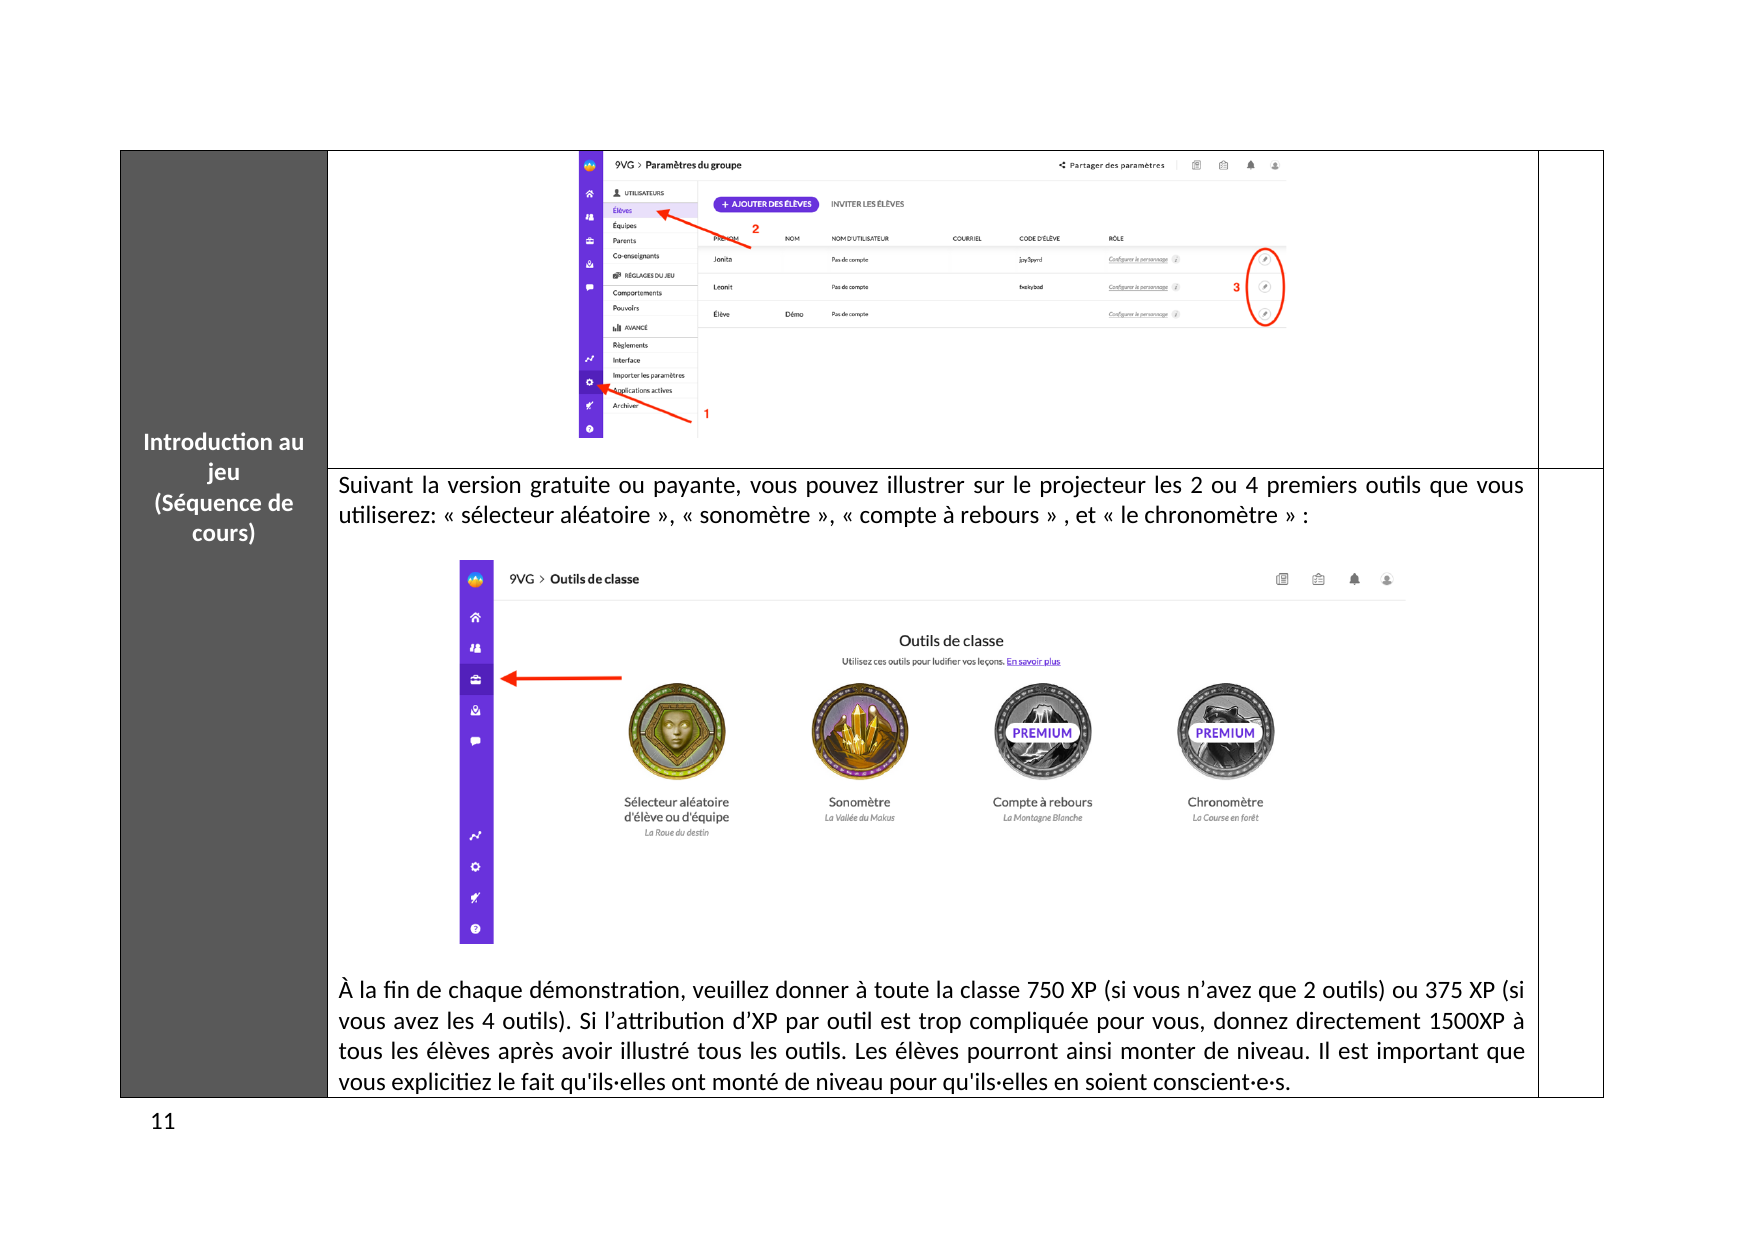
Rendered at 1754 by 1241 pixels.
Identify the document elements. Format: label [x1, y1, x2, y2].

picture [578, 151, 1287, 438]
table_cell [328, 469, 1538, 1097]
table_cell [1539, 151, 1603, 468]
picture [459, 560, 1406, 944]
table_cell [328, 151, 1538, 468]
table_cell [1539, 469, 1603, 1097]
